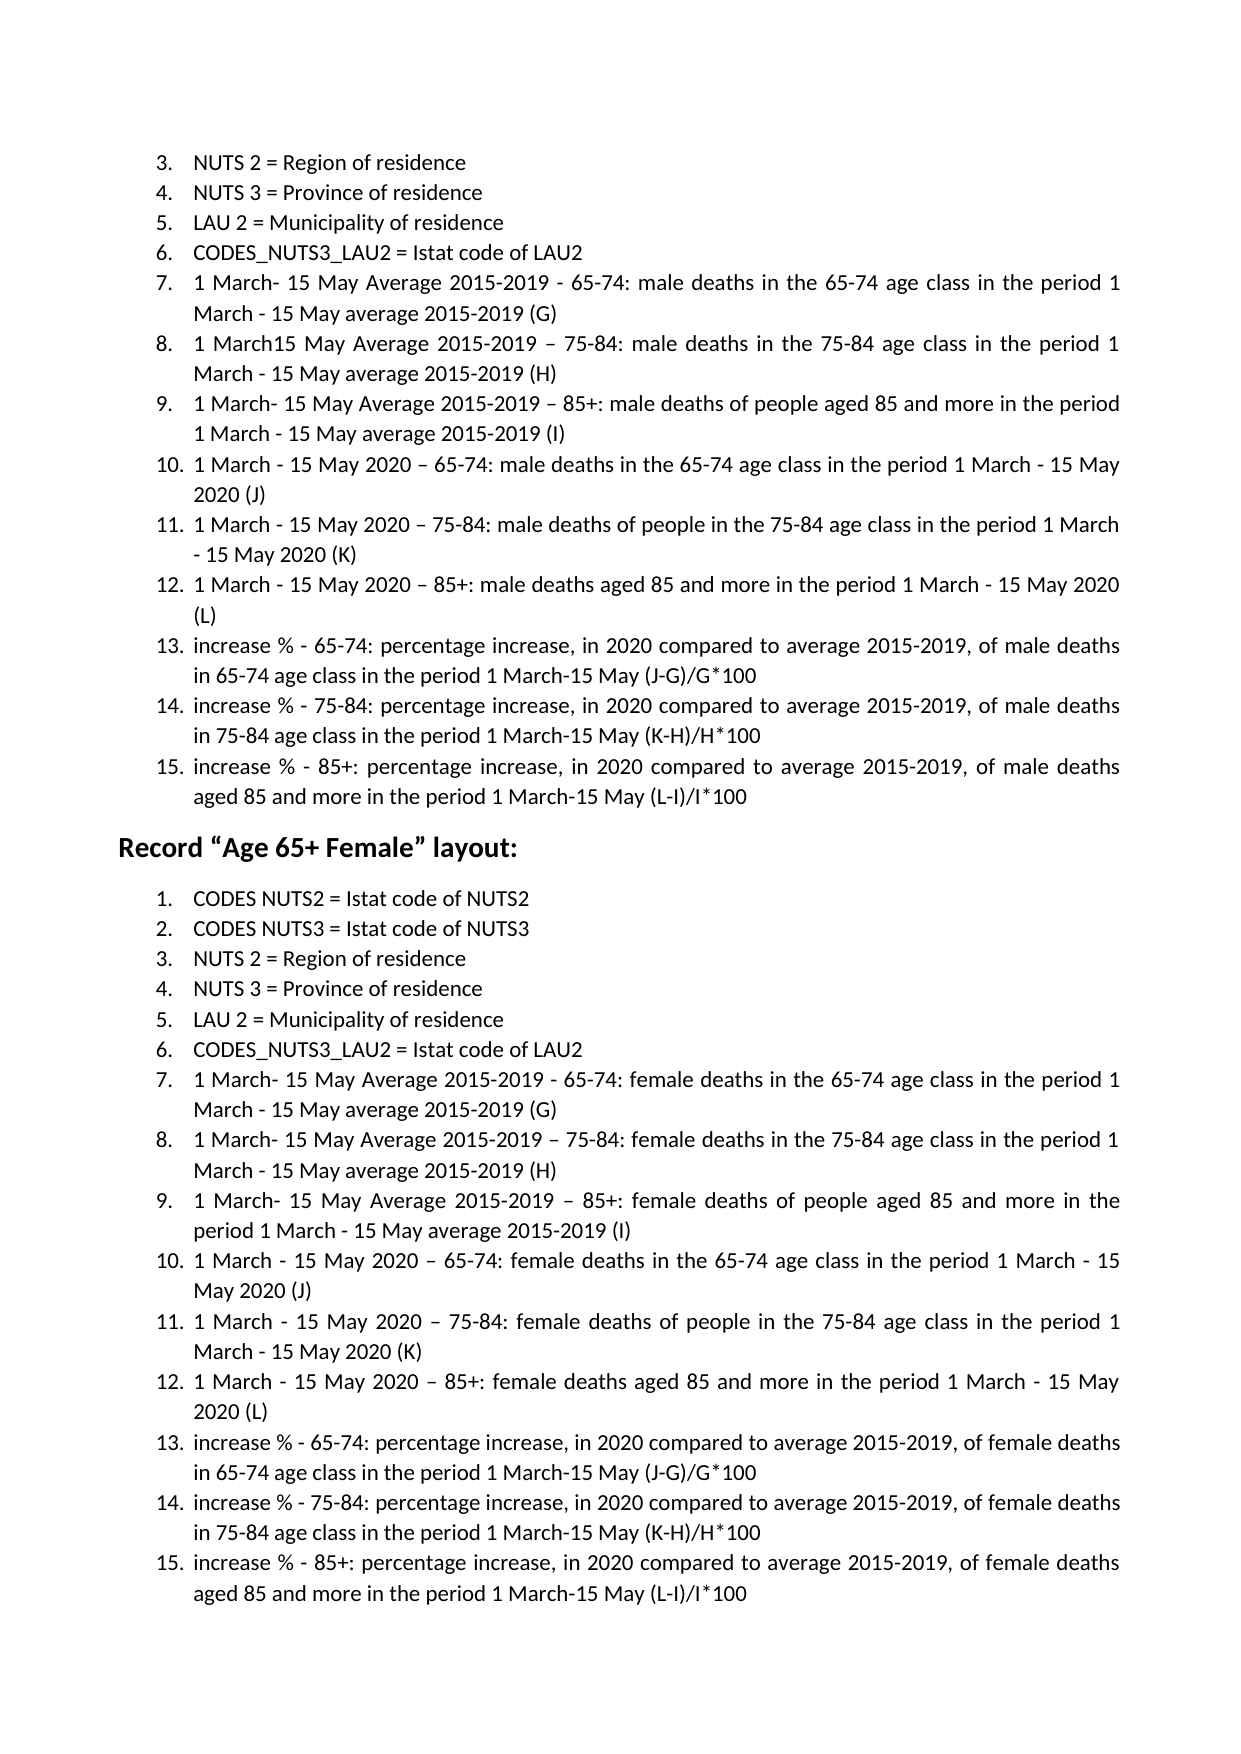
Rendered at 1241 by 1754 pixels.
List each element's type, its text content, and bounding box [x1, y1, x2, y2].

list CODES NUTS2 = Istat code of NUTS2 [156, 884, 1122, 912]
list CODES_NUTS3_LAU2 = Istat code of LAU2 [156, 1035, 1122, 1063]
list 1 March - 15 May 2020 – 85+: female deaths aged 85 and more in the period 1 March - 15 May 2020 (L) [156, 1367, 1122, 1426]
list 1 March- 15 May Average 2015-2019 - 65-74: female deaths in the 65-74 age class in the period 1 March - 15 May average 2015-2019 (G) [156, 1065, 1122, 1123]
list increase % - 65-74: percentage increase, in 2020 compared to average 2015-2019, of male deaths in 65-74 age class in the period 1 March-15 May (J-G)/G*100 [156, 631, 1122, 689]
list increase % - 65-74: percentage increase, in 2020 compared to average 2015-2019, of female deaths in 65-74 age class in the period 1 March-15 May (J-G)/G*100 [156, 1428, 1122, 1486]
list increase % - 75-84: percentage increase, in 2020 compared to average 2015-2019, of female deaths in 75-84 age class in the period 1 March-15 May (K-H)/H*100 [156, 1488, 1122, 1546]
text Record “Age 65+ Female” layout: [118, 829, 1122, 864]
list 1 March - 15 May 2020 – 75-84: female deaths of people in the 75-84 age class in the period 1 March - 15 May 2020 (K) [156, 1307, 1122, 1365]
list CODES NUTS3 = Istat code of NUTS3 [156, 914, 1122, 942]
list NUTS 3 = Province of residence [156, 178, 1122, 206]
list 1 March - 15 May 2020 – 65-74: male deaths in the 65-74 age class in the period 1 March - 15 May 2020 (J) [156, 450, 1122, 508]
list 1 March - 15 May 2020 – 65-74: female deaths in the 65-74 age class in the period 1 March - 15 May 2020 (J) [156, 1246, 1122, 1305]
list 1 March - 15 May 2020 – 85+: male deaths aged 85 and more in the period 1 March - 15 May 2020 (L) [156, 571, 1122, 629]
list 1 March - 15 May 2020 – 75-84: male deaths of people in the 75-84 age class in the period 1 March - 15 May 2020 (K) [156, 510, 1122, 568]
list increase % - 85+: percentage increase, in 2020 compared to average 2015-2019, of male deaths aged 85 and more in the period 1 March-15 May (L-I)/I*100 [156, 752, 1122, 810]
list increase % - 75-84: percentage increase, in 2020 compared to average 2015-2019, of male deaths in 75-84 age class in the period 1 March-15 May (K-H)/H*100 [156, 691, 1122, 749]
list 1 March- 15 May Average 2015-2019 – 85+: female deaths of people aged 85 and more in the period 1 March - 15 May average 2015-2019 (I) [156, 1186, 1122, 1244]
list 1 March- 15 May Average 2015-2019 - 65-74: male deaths in the 65-74 age class in the period 1 March - 15 May average 2015-2019 (G) [156, 268, 1122, 327]
list LAU 2 = Municipality of residence [156, 1005, 1122, 1033]
list increase % - 85+: percentage increase, in 2020 compared to average 2015-2019, of female deaths aged 85 and more in the period 1 March-15 May (L-I)/I*100 [156, 1548, 1122, 1607]
list NUTS 2 = Region of residence [156, 148, 1122, 176]
list 1 March- 15 May Average 2015-2019 – 85+: male deaths of people aged 85 and more in the period 1 March - 15 May average 2015-2019 (I) [156, 389, 1122, 447]
list NUTS 3 = Province of residence [156, 974, 1122, 1003]
list LAU 2 = Municipality of residence [156, 208, 1122, 236]
list NUTS 2 = Region of residence [156, 944, 1122, 972]
list CODES_NUTS3_LAU2 = Istat code of LAU2 [156, 238, 1122, 266]
list 1 March- 15 May Average 2015-2019 – 75-84: female deaths in the 75-84 age class in the period 1 March - 15 May average 2015-2019 (H) [156, 1126, 1122, 1184]
list 1 March15 May Average 2015-2019 – 75-84: male deaths in the 75-84 age class in the period 1 March - 15 May average 2015-2019 (H) [156, 329, 1122, 387]
